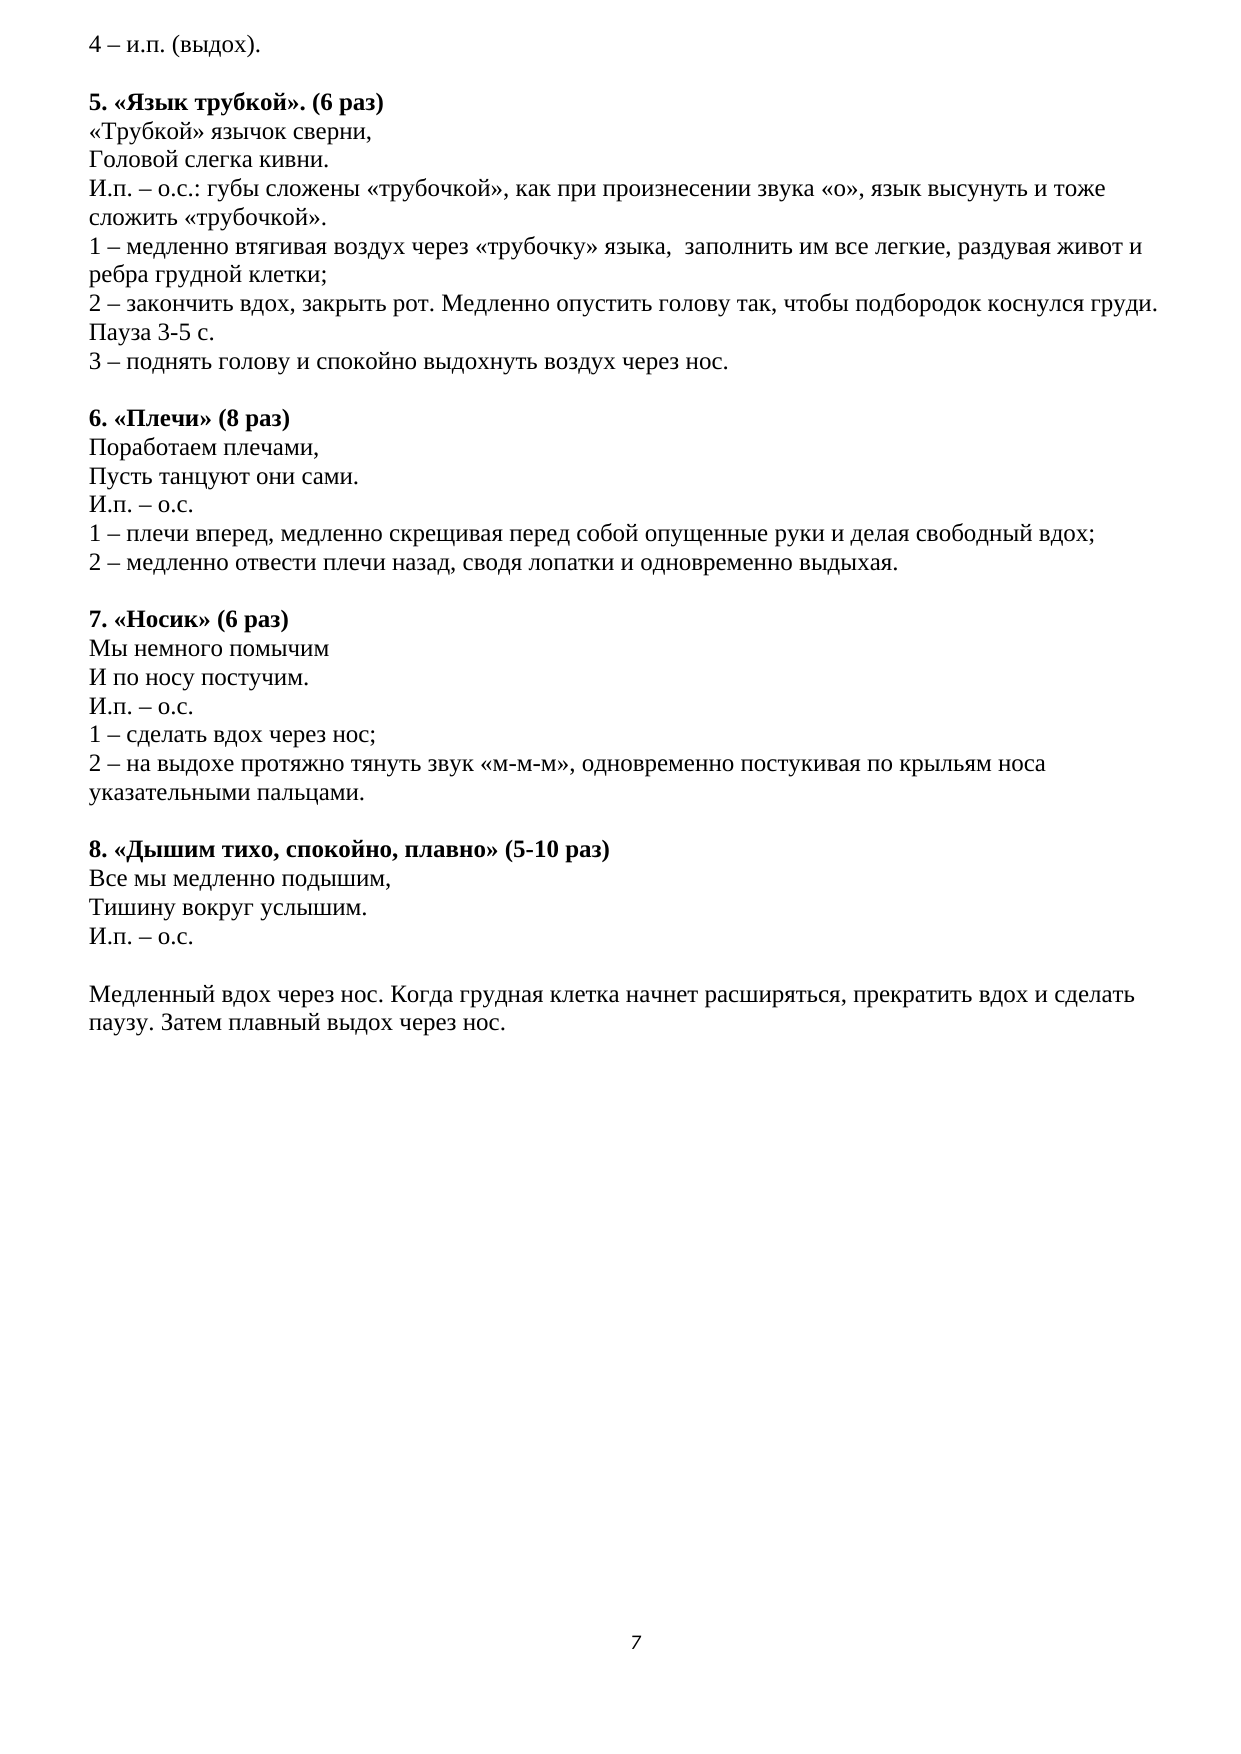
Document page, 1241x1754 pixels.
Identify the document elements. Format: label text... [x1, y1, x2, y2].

text 1 – плечи вперед, медленно скрещивая перед собой опущенные руки и делая свободный вдох; [89, 518, 1181, 547]
text И.п. – о.с. [89, 691, 1181, 719]
text 1 – сделать вдох через нос; [89, 719, 1181, 748]
text Головой слегка кивни. [89, 144, 1181, 173]
text И.п. – о.с.: губы сложены «трубочкой», как при произнесении звука «о», язык высунуть и тоже сложить «трубочкой». [89, 173, 1181, 231]
text 2 – закончить вдох, закрыть рот. Медленно опустить голову так, чтобы подбородок коснулся груди. Пауза 3-5 с. [89, 288, 1181, 346]
text Все мы медленно подышим, [89, 863, 1181, 892]
text 7. «Носик» (6 раз) [89, 604, 1181, 633]
text 1 – медленно втягивая воздух через «трубочку» языка, заполнить им все легкие, раздувая живот и ребра грудной клетки; [89, 231, 1181, 288]
text 5. «Язык трубкой». (6 раз) [89, 87, 1181, 116]
text Тишину вокруг услышим. [89, 892, 1181, 921]
text И по носу постучим. [89, 662, 1181, 691]
text Мы немного помычим [89, 633, 1181, 662]
text И.п. – о.с. [89, 489, 1181, 518]
text 2 – медленно отвести плечи назад, сводя лопатки и одновременно выдыхая. [89, 547, 1181, 576]
text Пусть танцуют они сами. [89, 461, 1181, 489]
text «Трубкой» язычок сверни, [89, 116, 1181, 144]
text И.п. – о.с. [89, 921, 1181, 949]
text 3 – поднять голову и спокойно выдохнуть воздух через нос. [89, 346, 1181, 374]
text 8. «Дышим тихо, спокойно, плавно» (5-10 раз) [89, 834, 1181, 863]
text 6. «Плечи» (8 раз) [89, 403, 1181, 432]
text 2 – на выдохе протяжно тянуть звук «м-м-м», одновременно постукивая по крыльям носа указательными пальцами. [89, 748, 1181, 806]
text Медленный вдох через нос. Когда грудная клетка начнет расширяться, прекратить вдох и сделать паузу. Затем плавный выдох через нос. [89, 979, 1181, 1036]
text 4 – и.п. (выдох). [89, 29, 1181, 58]
text Поработаем плечами, [89, 432, 1181, 461]
